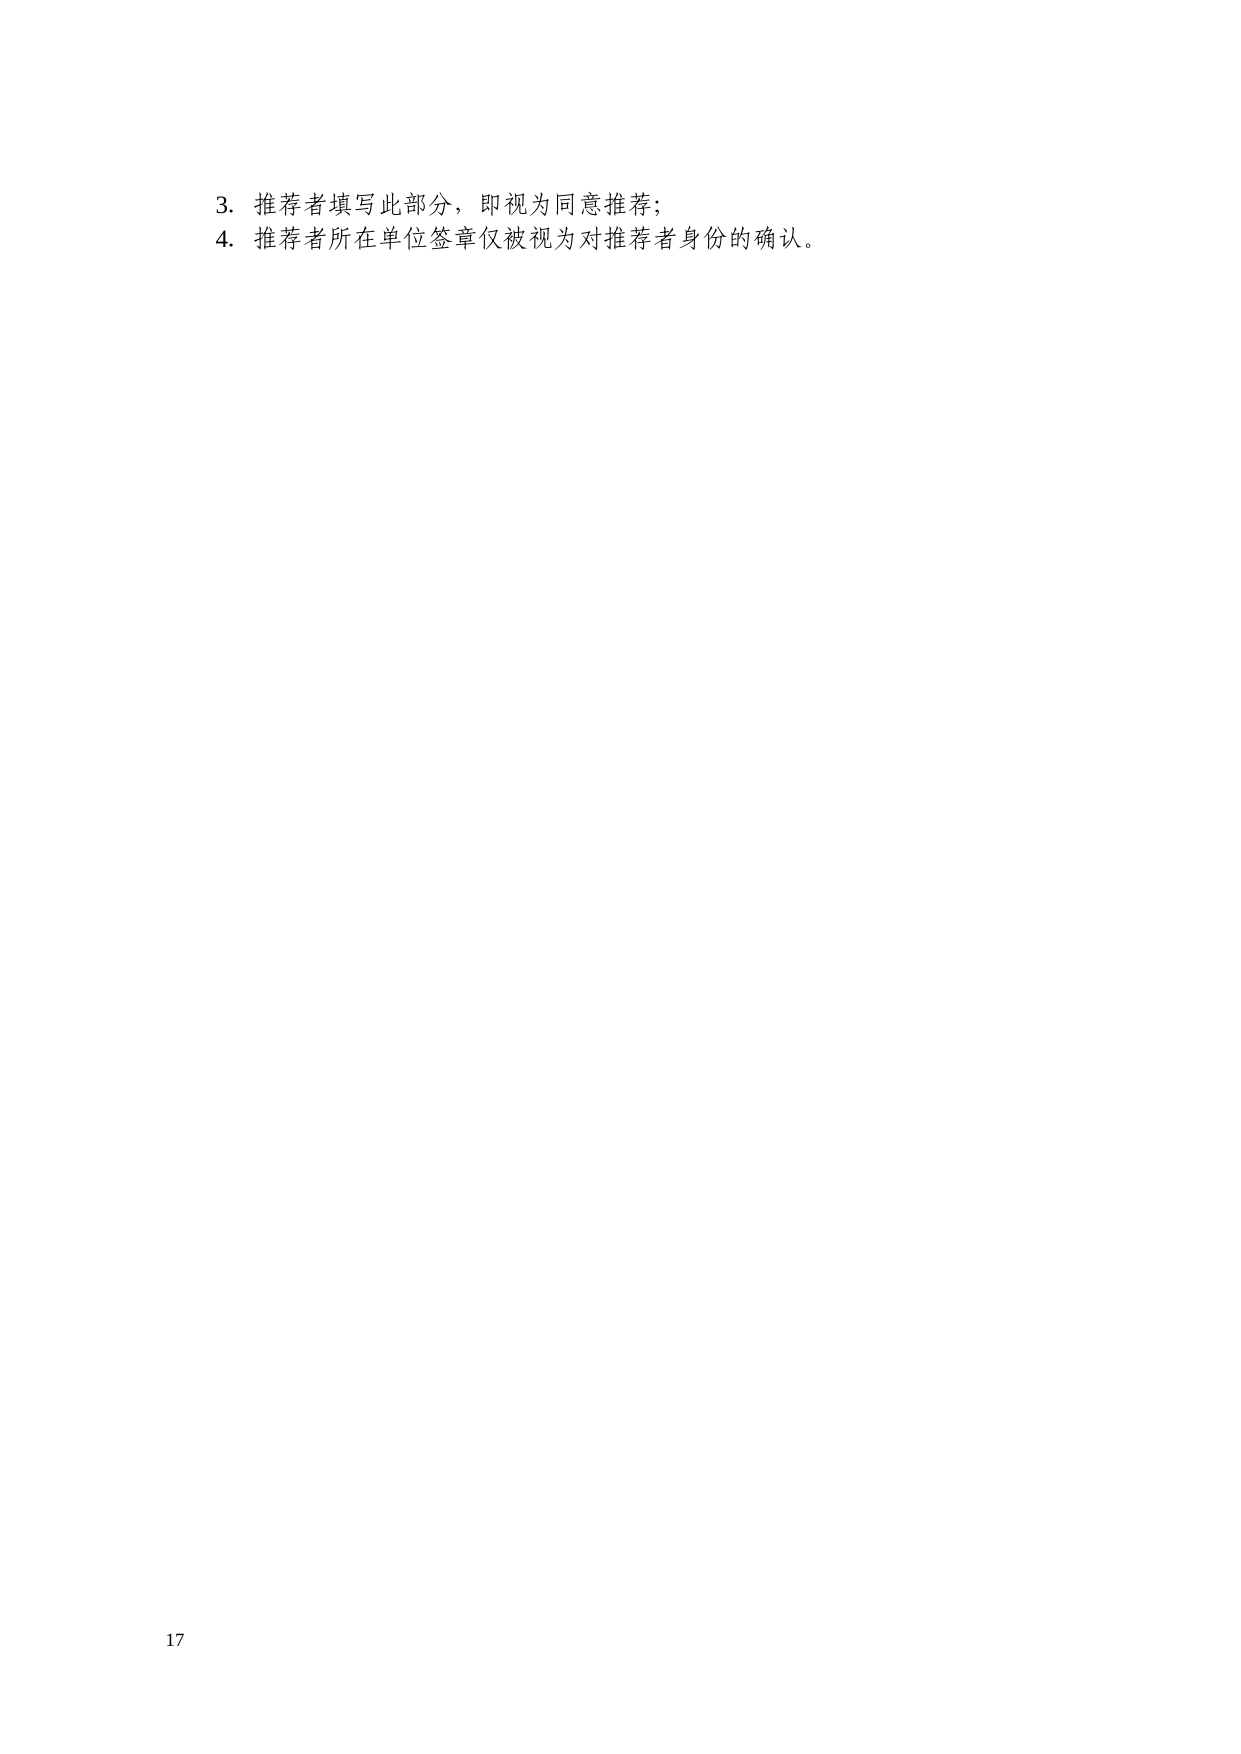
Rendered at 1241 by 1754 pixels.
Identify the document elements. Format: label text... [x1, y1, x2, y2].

text 3．推荐者填写此部分，即视为同意推荐； [165, 187, 1075, 221]
text 4．推荐者所在单位签章仅被视为对推荐者身份的确认。 [165, 221, 1075, 254]
